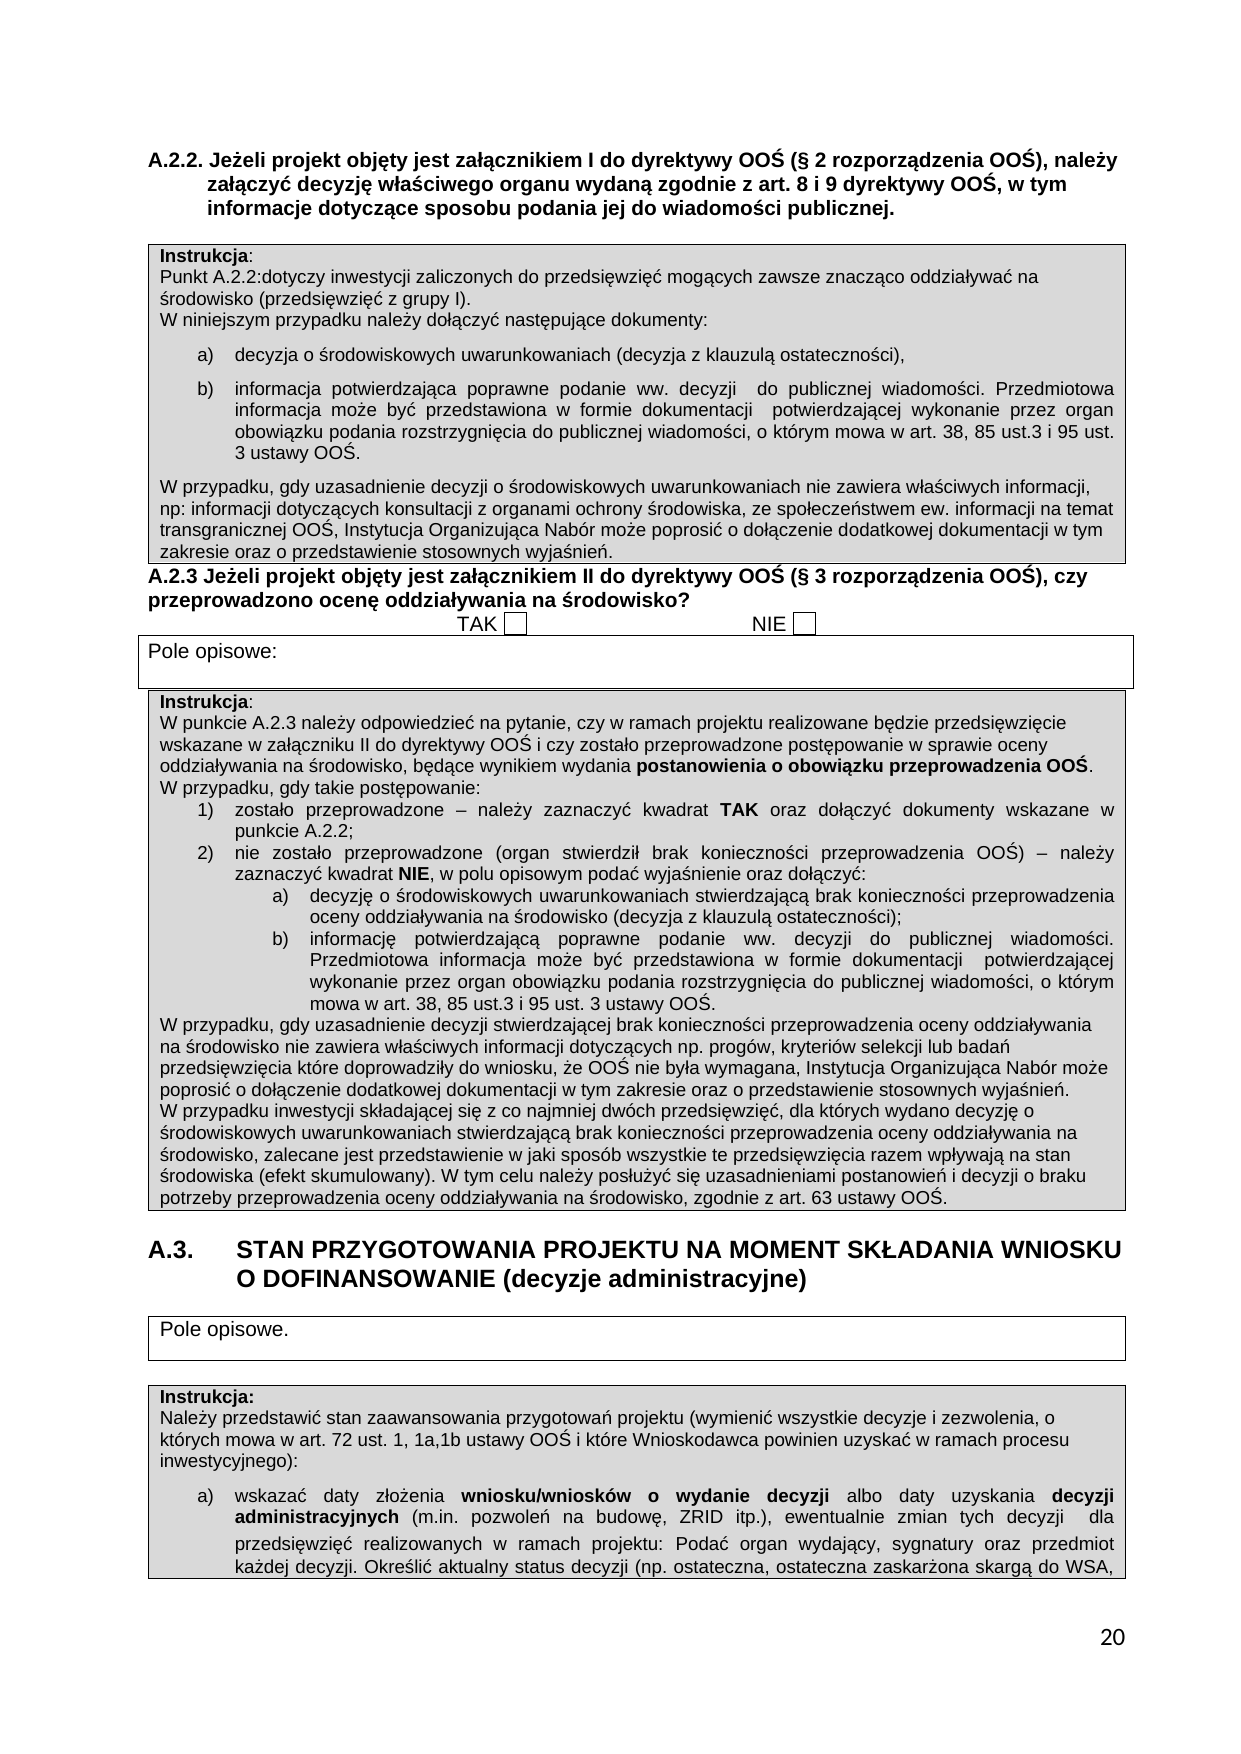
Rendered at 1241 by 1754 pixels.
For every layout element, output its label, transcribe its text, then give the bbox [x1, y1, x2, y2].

table_header Instrukcja: Punkt A.2.2:dotyczy inwestycji zaliczonych do przedsięwzięć mogących zawsze znacząco oddziaływać na środowisko (przedsięwzięć z grupy I). W niniejszym przypadku należy dołączyć następujące dokumenty: decyzja o środowiskowych uwarunkowaniach (decyzja z klauzulą ostateczności), informacja potwierdzająca poprawne podanie ww. decyzji do publicznej wiadomości. Przedmiotowa informacja może być przedstawiona w formie dokumentacji potwierdzającej wykonanie przez organ obowiązku podania rozstrzygnięcia do publicznej wiadomości, o którym mowa w art. 38, 85 ust.3 i 95 ust. 3 ustawy OOŚ. W przypadku, gdy uzasadnienie decyzji o środowiskowych uwarunkowaniach nie zawiera właściwych informacji, np: informacji dotyczących konsultacji z organami ochrony środowiska, ze społeczeństwem ew. informacji na temat transgranicznej OOŚ, Instytucja Organizująca Nabór może poprosić o dołączenie dodatkowej dokumentacji w tym zakresie oraz o przedstawienie stosownych wyjaśnień. [149, 245, 1125, 562]
text TAK NIE [148, 611, 1125, 635]
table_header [149, 1386, 1125, 1578]
text A.2.3 Jeżeli projekt objęty jest załącznikiem II do dyrektywy OOŚ (§ 3 rozporządzenia OOŚ), czy przeprowadzono ocenę oddziaływania na środowisko? [148, 564, 1125, 611]
table_header Pole opisowe. [149, 1317, 1125, 1359]
table_header Instrukcja: W punkcie A.2.3 należy odpowiedzieć na pytanie, czy w ramach projektu realizowane będzie przedsięwzięcie wskazane w załączniku II do dyrektywy OOŚ i czy zostało przeprowadzone postępowanie w sprawie oceny oddziaływania na środowisko, będące wynikiem wydania postanowienia o obowiązku przeprowadzenia OOŚ. W przypadku, gdy takie postępowanie: zostało przeprowadzone – należy zaznaczyć kwadrat TAK oraz dołączyć dokumenty wskazane w punkcie A.2.2; nie zostało przeprowadzone (organ stwierdził brak konieczności przeprowadzenia OOŚ) – należy zaznaczyć kwadrat NIE, w polu opisowym podać wyjaśnienie oraz dołączyć: decyzję o środowiskowych uwarunkowaniach stwierdzającą brak konieczności przeprowadzenia oceny oddziaływania na środowisko (decyzja z klauzulą ostateczności); informację potwierdzającą poprawne podanie ww. decyzji do publicznej wiadomości. Przedmiotowa informacja może być przedstawiona w formie dokumentacji potwierdzającej wykonanie przez organ obowiązku podania rozstrzygnięcia do publicznej wiadomości, o którym mowa w art. 38, 85 ust.3 i 95 ust. 3 ustawy OOŚ. W przypadku, gdy uzasadnienie decyzji stwierdzającej brak konieczności przeprowadzenia oceny oddziaływania na środowisko nie zawiera właściwych informacji dotyczących np. progów, kryteriów selekcji lub badań przedsięwzięcia które doprowadziły do wniosku, że OOŚ nie była wymagana, Instytucja Organizująca Nabór może poprosić o dołączenie dodatkowej dokumentacji w tym zakresie oraz o przedstawienie stosownych wyjaśnień. W przypadku inwestycji składającej się z co najmniej dwóch przedsięwzięć, dla których wydano decyzję o środowiskowych uwarunkowaniach stwierdzającą brak konieczności przeprowadzenia oceny oddziaływania na środowisko, zalecane jest przedstawienie w jaki sposób wszystkie te przedsięwzięcia razem wpływają na stan środowiska (efekt skumulowany). W tym celu należy posłużyć się uzasadnieniami postanowień i decyzji o braku potrzeby przeprowadzenia oceny oddziaływania na środowisko, zgodnie z art. 63 ustawy OOŚ. [149, 691, 1125, 1210]
text A.3. STAN PRZYGOTOWANIA PROJEKTU NA MOMENT SKŁADANIA WNIOSKU O DOFINANSOWANIE (decyzje administracyjne) [148, 1235, 1125, 1292]
text A.2.2. Jeżeli projekt objęty jest załącznikiem I do dyrektywy OOŚ (§ 2 rozporządzenia OOŚ), należy załączyć decyzję właściwego organu wydaną zgodnie z art. 8 i 9 dyrektywy OOŚ, w tym informacje dotyczące sposobu podania jej do wiadomości publicznej. [148, 148, 1125, 219]
text Pole opisowe: [139, 636, 1133, 662]
